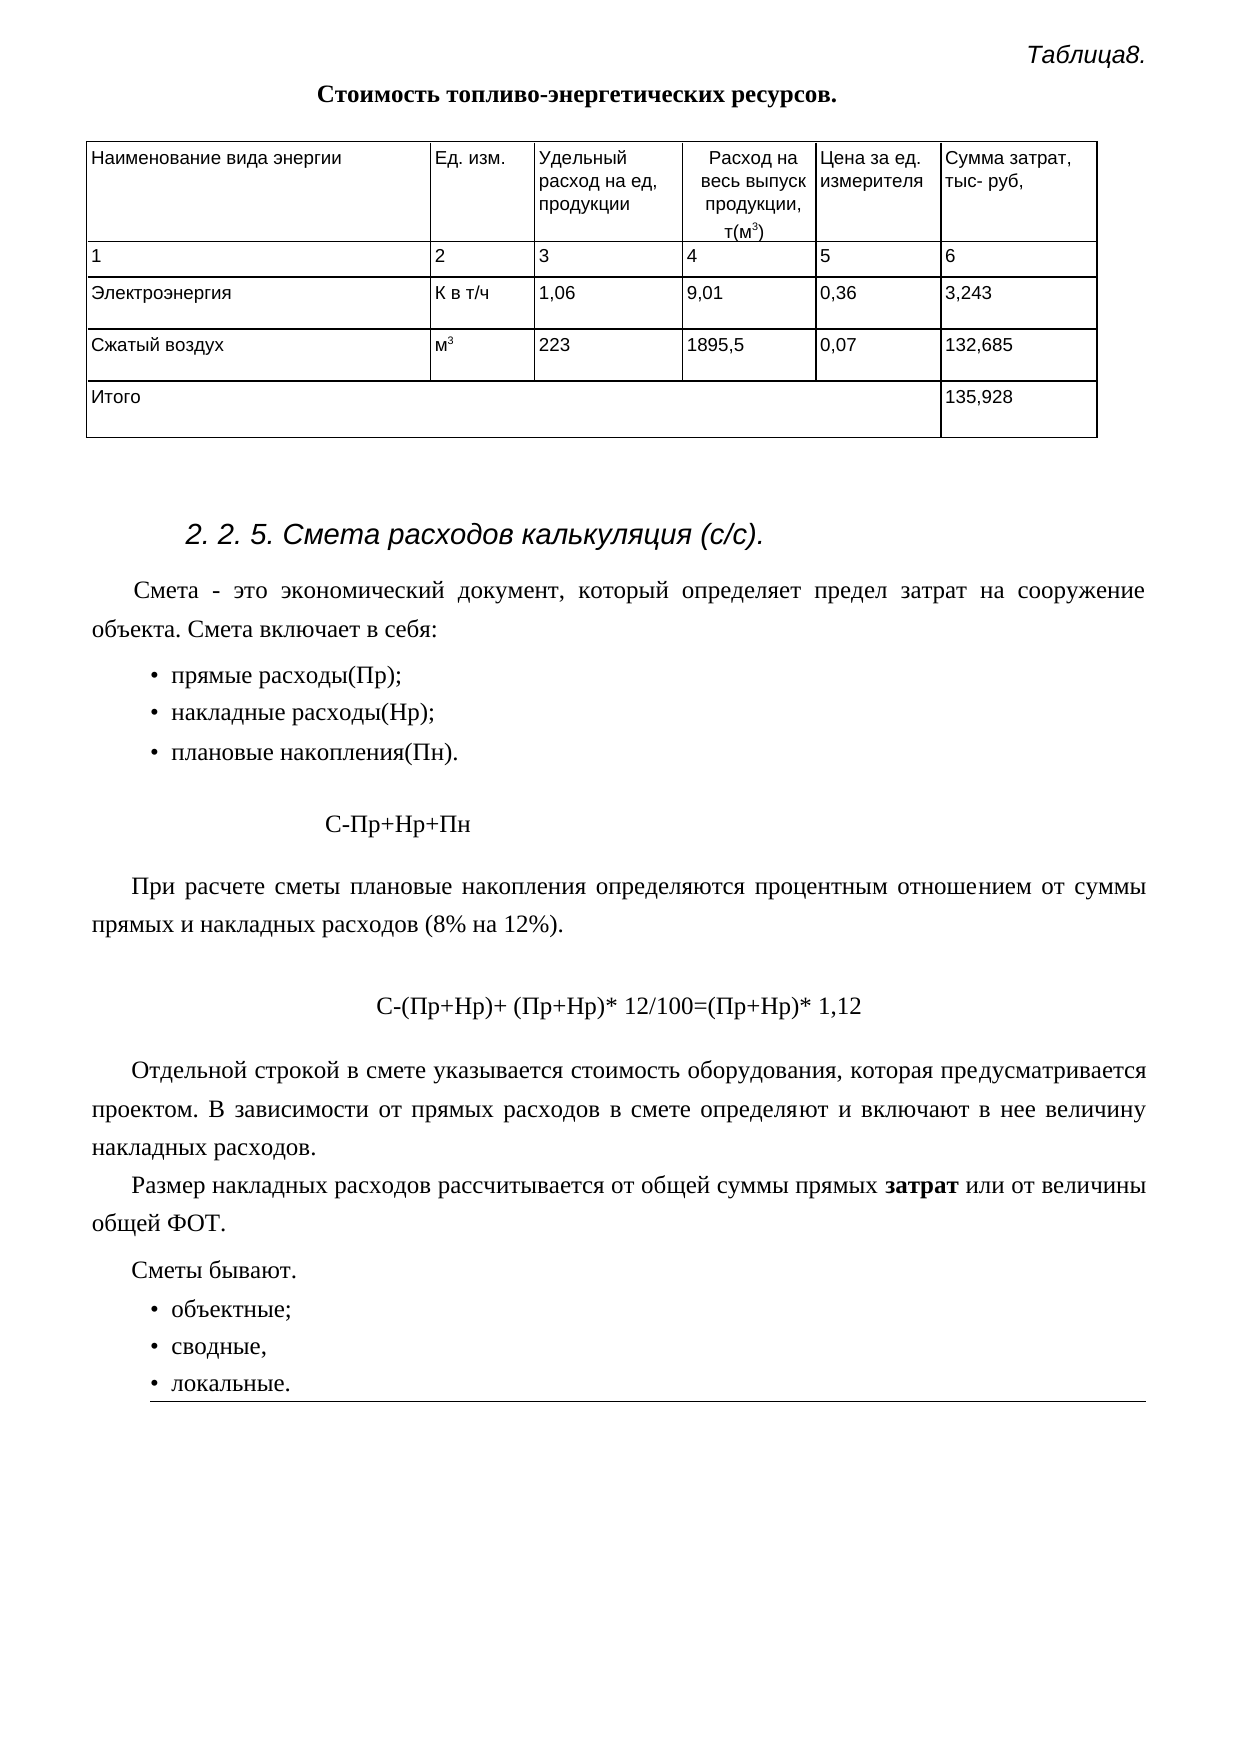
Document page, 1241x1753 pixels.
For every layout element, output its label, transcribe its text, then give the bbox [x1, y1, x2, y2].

text • прямые расходы(Пр); [150, 660, 1146, 689]
table_cell Сжатый воздух [87, 329, 430, 380]
text Таблица8. [92, 39, 1146, 68]
table_cell 1895,5 [683, 330, 815, 380]
table_cell 135,928 [942, 382, 1096, 437]
text 2. 2. 5. Смета расходов калькуляция (с/с). [146, 517, 1146, 551]
table_cell 9,01 [683, 278, 815, 328]
text • объектные; [150, 1294, 1146, 1323]
text С-(Пр+Нр)+ (Пр+Нр)* 12/100=(Пр+Нр)* 1,12 [92, 991, 1146, 1020]
table_cell 4 [683, 242, 815, 276]
table_cell 132,685 [942, 330, 1096, 380]
text Отдельной строкой в смете указывается стоимость оборудования, которая предусматривается проектом. В зависимости от прямых расходов в смете определяют и включают в нее величину накладных расходов. [92, 1056, 1146, 1161]
table_header Цена за ед. измерителя [817, 142, 941, 241]
table_cell 3 [535, 242, 682, 276]
table_cell м3 [431, 330, 534, 380]
table_cell 1,06 [535, 278, 682, 328]
text • сводные, [150, 1331, 1146, 1360]
table_cell К в т/ч [431, 278, 534, 328]
text Стоимость топливо-энергетических ресурсов. [317, 79, 1146, 107]
text С-Пр+Нр+Пн [325, 809, 1146, 838]
table_cell Итого [87, 381, 940, 437]
table_cell 0,36 [817, 278, 940, 328]
text • накладные расходы(Нр); [150, 697, 1146, 726]
table_cell Электроэнергия [87, 277, 430, 328]
table_header Сумма затрат, тыс- руб, [942, 142, 1096, 241]
table_cell 0,07 [817, 330, 940, 380]
table_header Расход на весь выпуск продукции, т(м3) [683, 142, 816, 241]
table_cell 223 [535, 330, 682, 380]
text • локальные. [150, 1368, 1146, 1397]
text Смета - это экономический документ, который определяет предел затрат на сооружение объекта. Смета включает в себя: [92, 576, 1146, 642]
table_cell 6 [942, 242, 1096, 276]
table_header Удельный расход на ед, продукции [535, 142, 682, 241]
text При расчете сметы плановые накопления определяются процентным отношением от суммы прямых и накладных расходов (8% на 12%). [92, 871, 1146, 938]
text Размер накладных расходов рассчитывается от общей суммы прямых затрат или от величины общей ФОТ. [92, 1170, 1146, 1237]
table_header Ед. изм. [431, 142, 534, 241]
table_header Наименование вида энергии [87, 142, 430, 241]
table_cell 2 [431, 242, 534, 276]
text • плановые накопления(Пн). [150, 737, 1146, 765]
table_cell 5 [817, 242, 940, 276]
table_cell 1 [87, 242, 430, 276]
text Сметы бывают. [92, 1255, 1146, 1284]
table_cell 3,243 [942, 278, 1096, 328]
